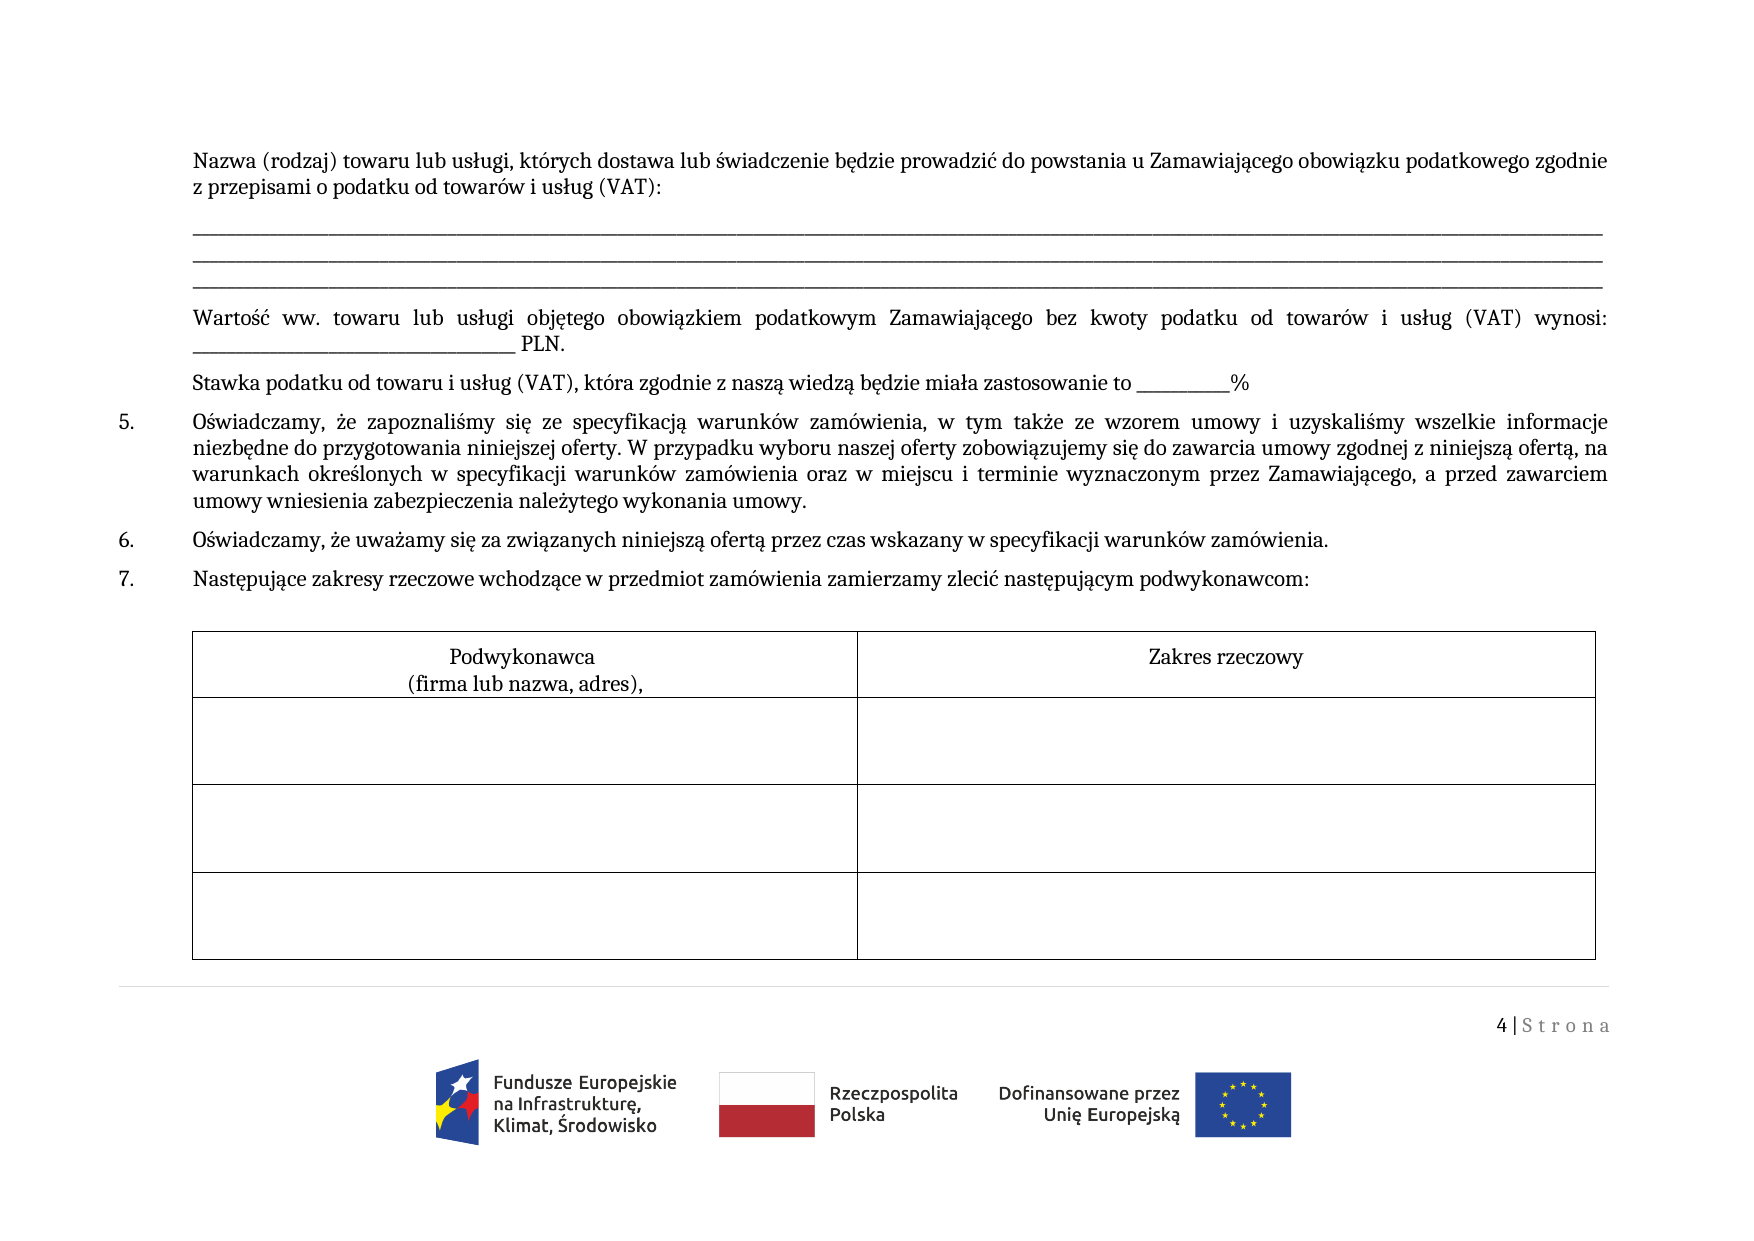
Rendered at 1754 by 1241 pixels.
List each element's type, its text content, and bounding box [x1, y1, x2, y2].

text __________________________________________________________________________________________________________________________________________________________________________________________________________________________________________________________________________________________________________________________________________________________________________________________________________________________________________________________________________________________________________________ [193, 213, 1609, 292]
table_cell [858, 785, 1595, 872]
table_cell [193, 698, 857, 784]
text 6. Oświadczamy, że uważamy się za związanych niniejszą ofertą przez czas wskazany w specyfikacji warunków zamówienia. [119, 526, 1609, 553]
text 5. Oświadczamy, że zapoznaliśmy się ze specyfikacją warunków zamówienia, w tym także ze wzorem umowy i uzyskaliśmy wszelkie informacje niezbędne do przygotowania niniejszej oferty. W przypadku wyboru naszej oferty zobowiązujemy się do zawarcia umowy zgodnej z niniejszą ofertą, na warunkach określonych w specyfikacji warunków zamówienia oraz w miejscu i terminie wyznaczonym przez Zamawiającego, a przed zawarciem umowy wniesienia zabezpieczenia należytego wykonania umowy. [119, 408, 1609, 514]
text Wartość ww. towaru lub usługi objętego obowiązkiem podatkowym Zamawiającego bez kwoty podatku od towarów i usług (VAT) wynosi: ______________________________________ PLN. [193, 304, 1609, 357]
table_cell [858, 698, 1595, 784]
table_cell [193, 873, 857, 959]
text Stawka podatku od towaru i usług (VAT), która zgodnie z naszą wiedzą będzie miała zastosowanie to ___________% [193, 370, 1609, 396]
table_header Podwykonawca (firma lub nazwa, adres), [193, 632, 857, 697]
table_cell [858, 873, 1595, 959]
table_header Zakres rzeczowy [858, 632, 1595, 697]
table_cell [193, 785, 857, 872]
picture [414, 1037, 1314, 1167]
text Nazwa (rodzaj) towaru lub usługi, których dostawa lub świadczenie będzie prowadzić do powstania u Zamawiającego obowiązku podatkowego zgodnie z przepisami o podatku od towarów i usług (VAT): [193, 148, 1609, 200]
text 7. Następujące zakresy rzeczowe wchodzące w przedmiot zamówienia zamierzamy zlecić następującym podwykonawcom: [119, 565, 1609, 592]
